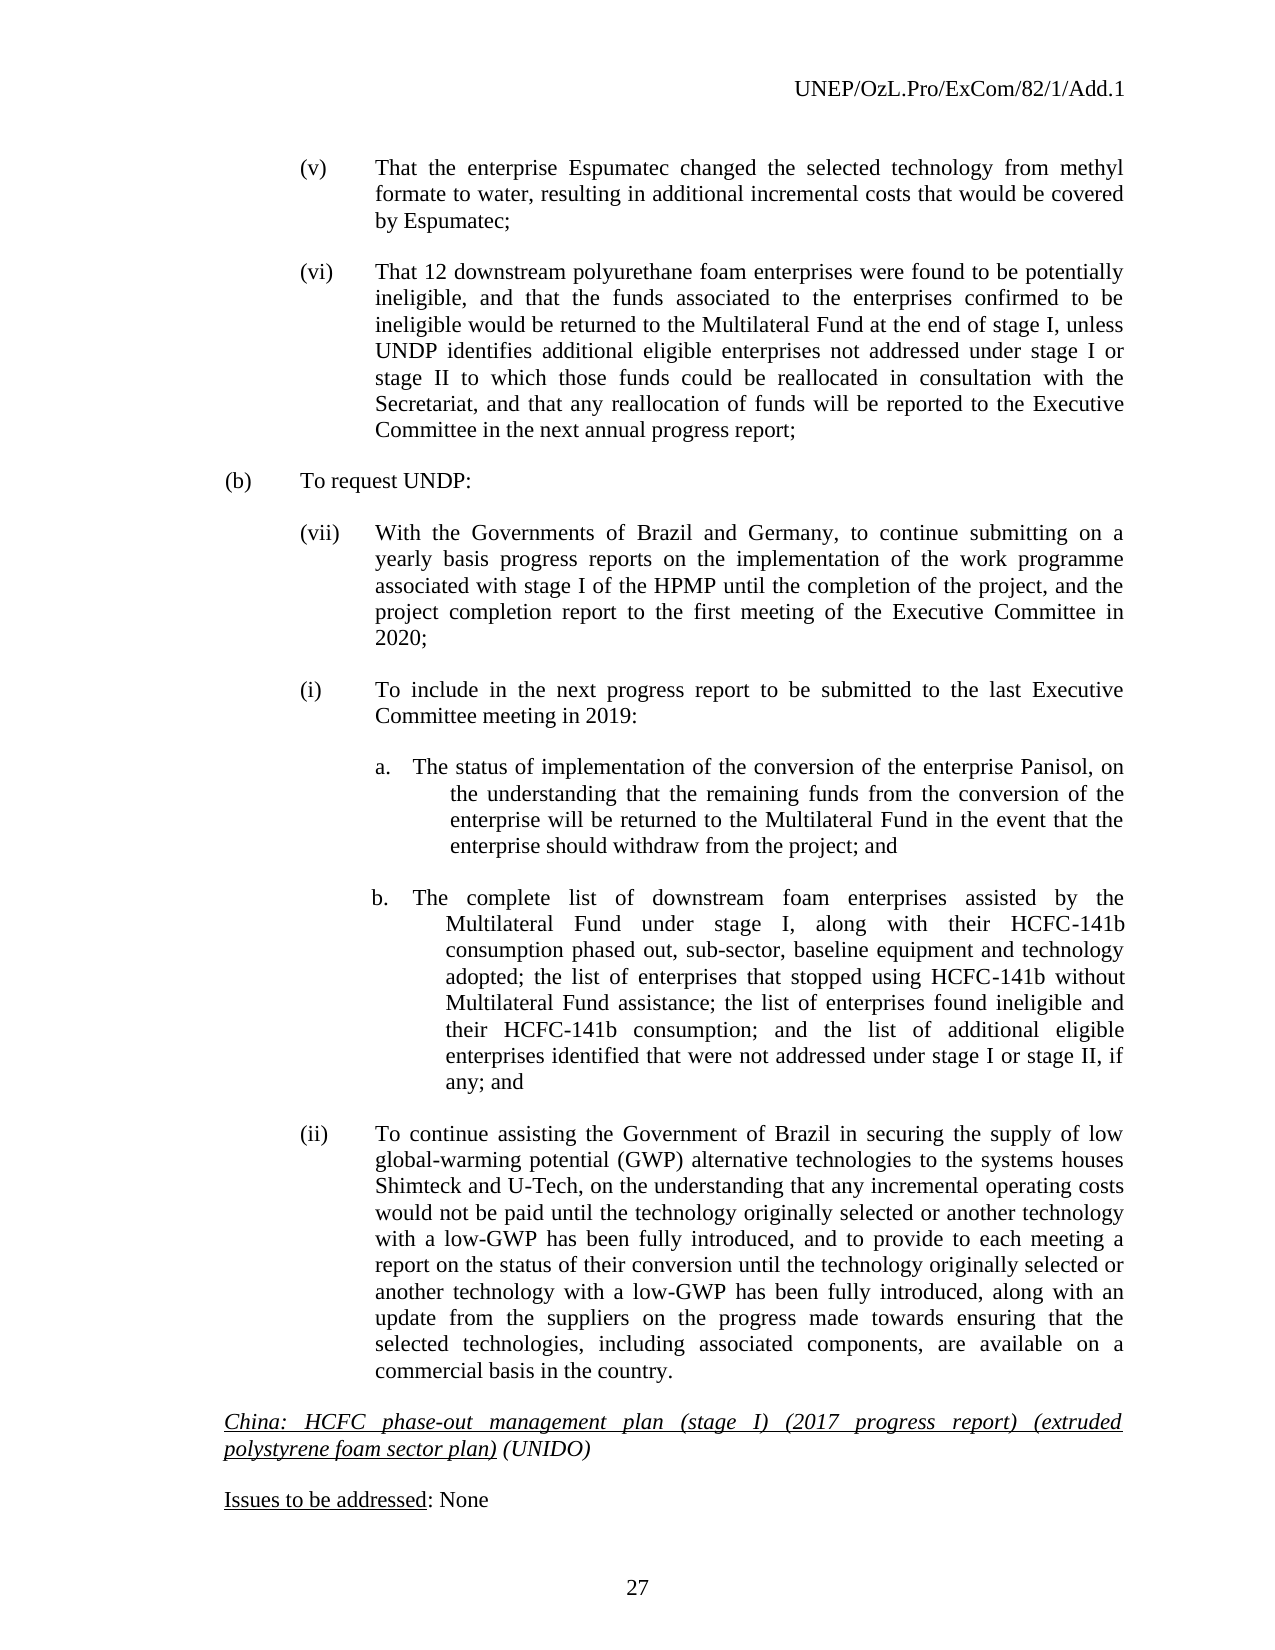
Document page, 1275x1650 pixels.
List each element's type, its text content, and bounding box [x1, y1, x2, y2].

subtitle To request UNDP: [225, 468, 1125, 494]
subtitle With the Governments of Brazil and Germany, to continue submitting on a yearly basis progress reports on the implementation of the work programme associated with stage I of the HPMP until the completion of the project, and the project completion report to the first meeting of the Executive Committee in 2020; [300, 519, 1125, 651]
subtitle To include in the next progress report to be submitted to the last Executive Committee meeting in 2019: [300, 676, 1125, 728]
subtitle To continue assisting the Government of Brazil in securing the supply of low global-warming potential (GWP) alternative technologies to the systems houses Shimteck and U-Tech, on the understanding that any incremental operating costs would not be paid until the technology originally selected or another technology with a low-GWP has been fully introduced, and to provide to each meeting a report on the status of their conversion until the technology originally selected or another technology with a low-GWP has been fully introduced, along with an update from the suppliers on the progress made towards ensuring that the selected technologies, including associated components, are available on a commercial basis in the country. [300, 1120, 1125, 1383]
list The complete list of downstream foam enterprises assisted by the Multilateral Fund under stage I, along with their HCFC-141b consumption phased out, sub-sector, baseline equipment and technology adopted; the list of enterprises that stopped using HCFC-141b without Multilateral Fund assistance; the list of enterprises found ineligible and their HCFC-141b consumption; and the list of additional eligible enterprises identified that were not addressed under stage I or stage II, if any; and [371, 884, 1125, 1095]
subtitle That 12 downstream polyurethane foam enterprises were found to be potentially ineligible, and that the funds associated to the enterprises confirmed to be ineligible would be returned to the Multilateral Fund at the end of stage I, unless UNDP identifies additional eligible enterprises not addressed under stage I or stage II to which those funds could be reallocated in consultation with the Secretariat, and that any reallocation of funds will be reported to the Executive Committee in the next annual progress report; [300, 258, 1125, 443]
subtitle That the enterprise Espumatec changed the selected technology from methyl formate to water, resulting in additional incremental costs that would be covered by Espumatec; [300, 154, 1125, 233]
list The status of implementation of the conversion of the enterprise Panisol, on the understanding that the remaining funds from the conversion of the enterprise will be returned to the Multilateral Fund in the event that the enterprise should withdraw from the project; and [375, 753, 1125, 859]
subtitle Issues to be addressed: None [224, 1486, 1125, 1512]
text China: HCFC phase-out management plan (stage I) (2017 progress report) (extruded polystyrene foam sector plan) (UNIDO) [224, 1408, 1125, 1461]
